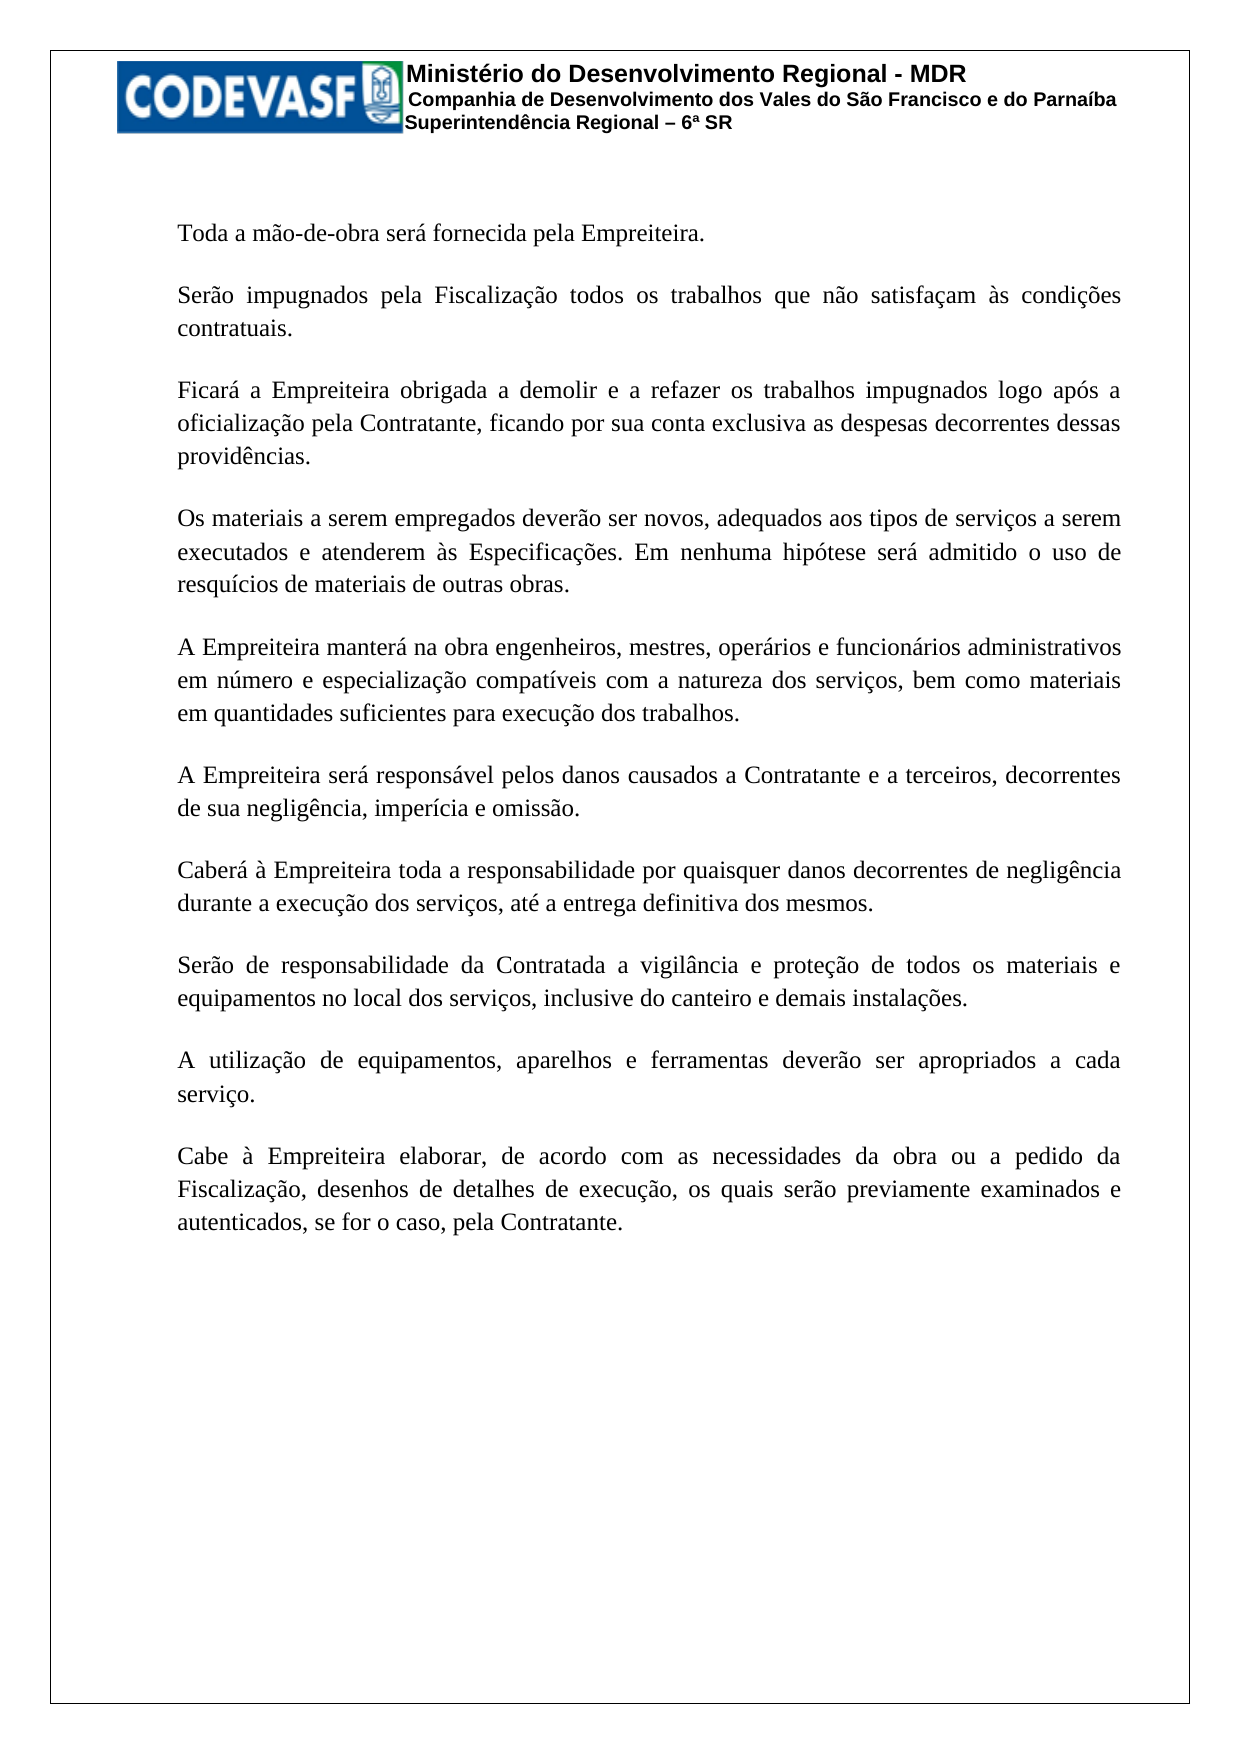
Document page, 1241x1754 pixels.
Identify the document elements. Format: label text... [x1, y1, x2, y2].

picture [117, 61, 405, 133]
text Ficará a Empreiteira obrigada a demolir e a refazer os trabalhos impugnados logo após a oficialização pela Contratante, ficando por sua conta exclusiva as despesas decorrentes dessas providências. [177, 375, 1122, 470]
text Os materiais a serem empregados deverão ser novos, adequados aos tipos de serviços a serem executados e atenderem às Especificações. Em nenhuma hipótese será admitido o uso de resquícios de materiais de outras obras. [177, 503, 1122, 598]
text Caberá à Empreiteira toda a responsabilidade por quaisquer danos decorrentes de negligência durante a execução dos serviços, até a entrega definitiva dos mesmos. [177, 855, 1122, 917]
text A Empreiteira manterá na obra engenheiros, mestres, operários e funcionários administrativos em número e especialização compatíveis com a natureza dos serviços, bem como materiais em quantidades suficientes para execução dos trabalhos. [177, 632, 1122, 727]
text Toda a mão-de-obra será fornecida pela Empreiteira. [177, 218, 1122, 247]
text Cabe à Empreiteira elaborar, de acordo com as necessidades da obra ou a pedido da Fiscalização, desenhos de detalhes de execução, os quais serão previamente examinados e autenticados, se for o caso, pela Contratante. [177, 1141, 1122, 1236]
text Serão impugnados pela Fiscalização todos os trabalhos que não satisfaçam às condições contratuais. [177, 280, 1122, 342]
text A Empreiteira será responsável pelos danos causados a Contratante e a terceiros, decorrentes de sua negligência, imperícia e omissão. [177, 760, 1122, 822]
text Serão de responsabilidade da Contratada a vigilância e proteção de todos os materiais e equipamentos no local dos serviços, inclusive do canteiro e demais instalações. [177, 950, 1122, 1012]
text A utilização de equipamentos, aparelhos e ferramentas deverão ser apropriados a cada serviço. [177, 1046, 1122, 1107]
